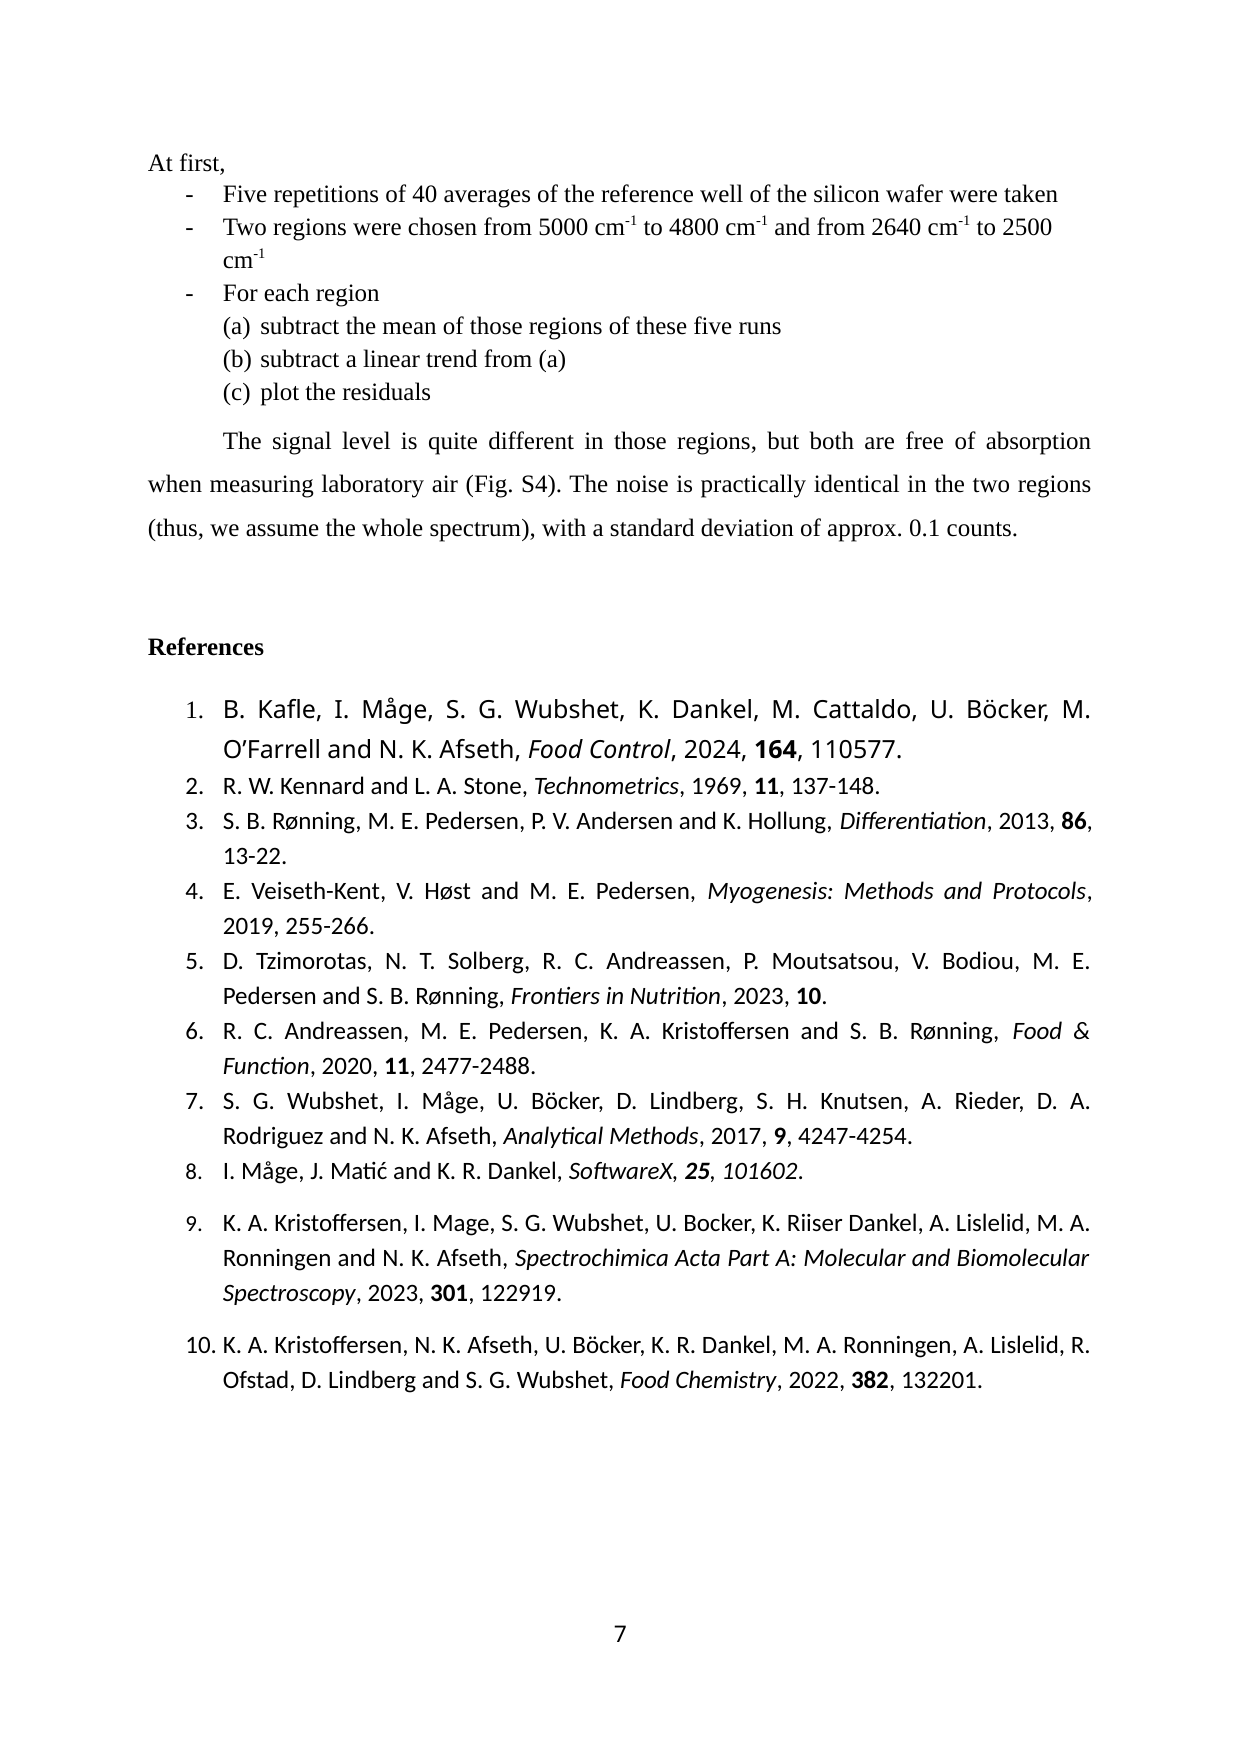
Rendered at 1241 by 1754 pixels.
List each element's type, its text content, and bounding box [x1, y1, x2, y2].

list S. B. Rønning, M. E. Pedersen, P. V. Andersen and K. Hollung, Differentiation, 2013, 86, 13-22. [185, 805, 1093, 871]
list For each region [185, 278, 1093, 306]
list E. Veiseth-Kent, V. Høst and M. E. Pedersen, Myogenesis: Methods and Protocols, 2019, 255-266. [185, 875, 1093, 941]
list B. Kafle, I. Måge, S. G. Wubshet, K. Dankel, M. Cattaldo, U. Böcker, M. O’Farrell and N. K. Afseth, Food Control, 2024, 164, 110577. [185, 692, 1093, 765]
text The signal level is quite different in those regions, but both are free of absorption when measuring laboratory air (Fig. S4). The noise is practically identical in the two regions (thus, we assume the whole spectrum), with a standard deviation of approx. 0.1 counts. [148, 426, 1093, 541]
list subtract the mean of those regions of these five runs [223, 311, 1093, 339]
text At first, [148, 148, 1093, 176]
list D. Tzimorotas, N. T. Solberg, R. C. Andreassen, P. Moutsatsou, V. Bodiou, M. E. Pedersen and S. B. Rønning, Frontiers in Nutrition, 2023, 10. [185, 945, 1093, 1011]
list Two regions were chosen from 5000 cm-1 to 4800 cm-1 and from 2640 cm-1 to 2500 cm-1 [185, 212, 1093, 273]
list K. A. Kristoffersen, N. K. Afseth, U. Böcker, K. R. Dankel, M. A. Ronningen, A. Lislelid, R. Ofstad, D. Lindberg and S. G. Wubshet, Food Chemistry, 2022, 382, 132201. [185, 1329, 1093, 1394]
list plot the residuals [223, 377, 1093, 406]
list Five repetitions of 40 averages of the reference well of the silicon wafer were taken [185, 179, 1093, 207]
list K. A. Kristoffersen, I. Mage, S. G. Wubshet, U. Bocker, K. Riiser Dankel, A. Lislelid, M. A. Ronningen and N. K. Afseth, Spectrochimica Acta Part A: Molecular and Biomolecular Spectroscopy, 2023, 301, 122919. [185, 1207, 1093, 1308]
list R. C. Andreassen, M. E. Pedersen, K. A. Kristoffersen and S. B. Rønning, Food & Function, 2020, 11, 2477-2488. [185, 1015, 1093, 1081]
list S. G. Wubshet, I. Måge, U. Böcker, D. Lindberg, S. H. Knutsen, A. Rieder, D. A. Rodriguez and N. K. Afseth, Analytical Methods, 2017, 9, 4247-4254. [185, 1085, 1093, 1151]
text References [148, 632, 1093, 661]
list R. W. Kennard and L. A. Stone, Technometrics, 1969, 11, 137-148. [185, 770, 1093, 801]
list I. Måge, J. Matić and K. R. Dankel, SoftwareX, 25, 101602. [185, 1155, 1093, 1186]
list subtract a linear trend from (a) [223, 344, 1093, 372]
